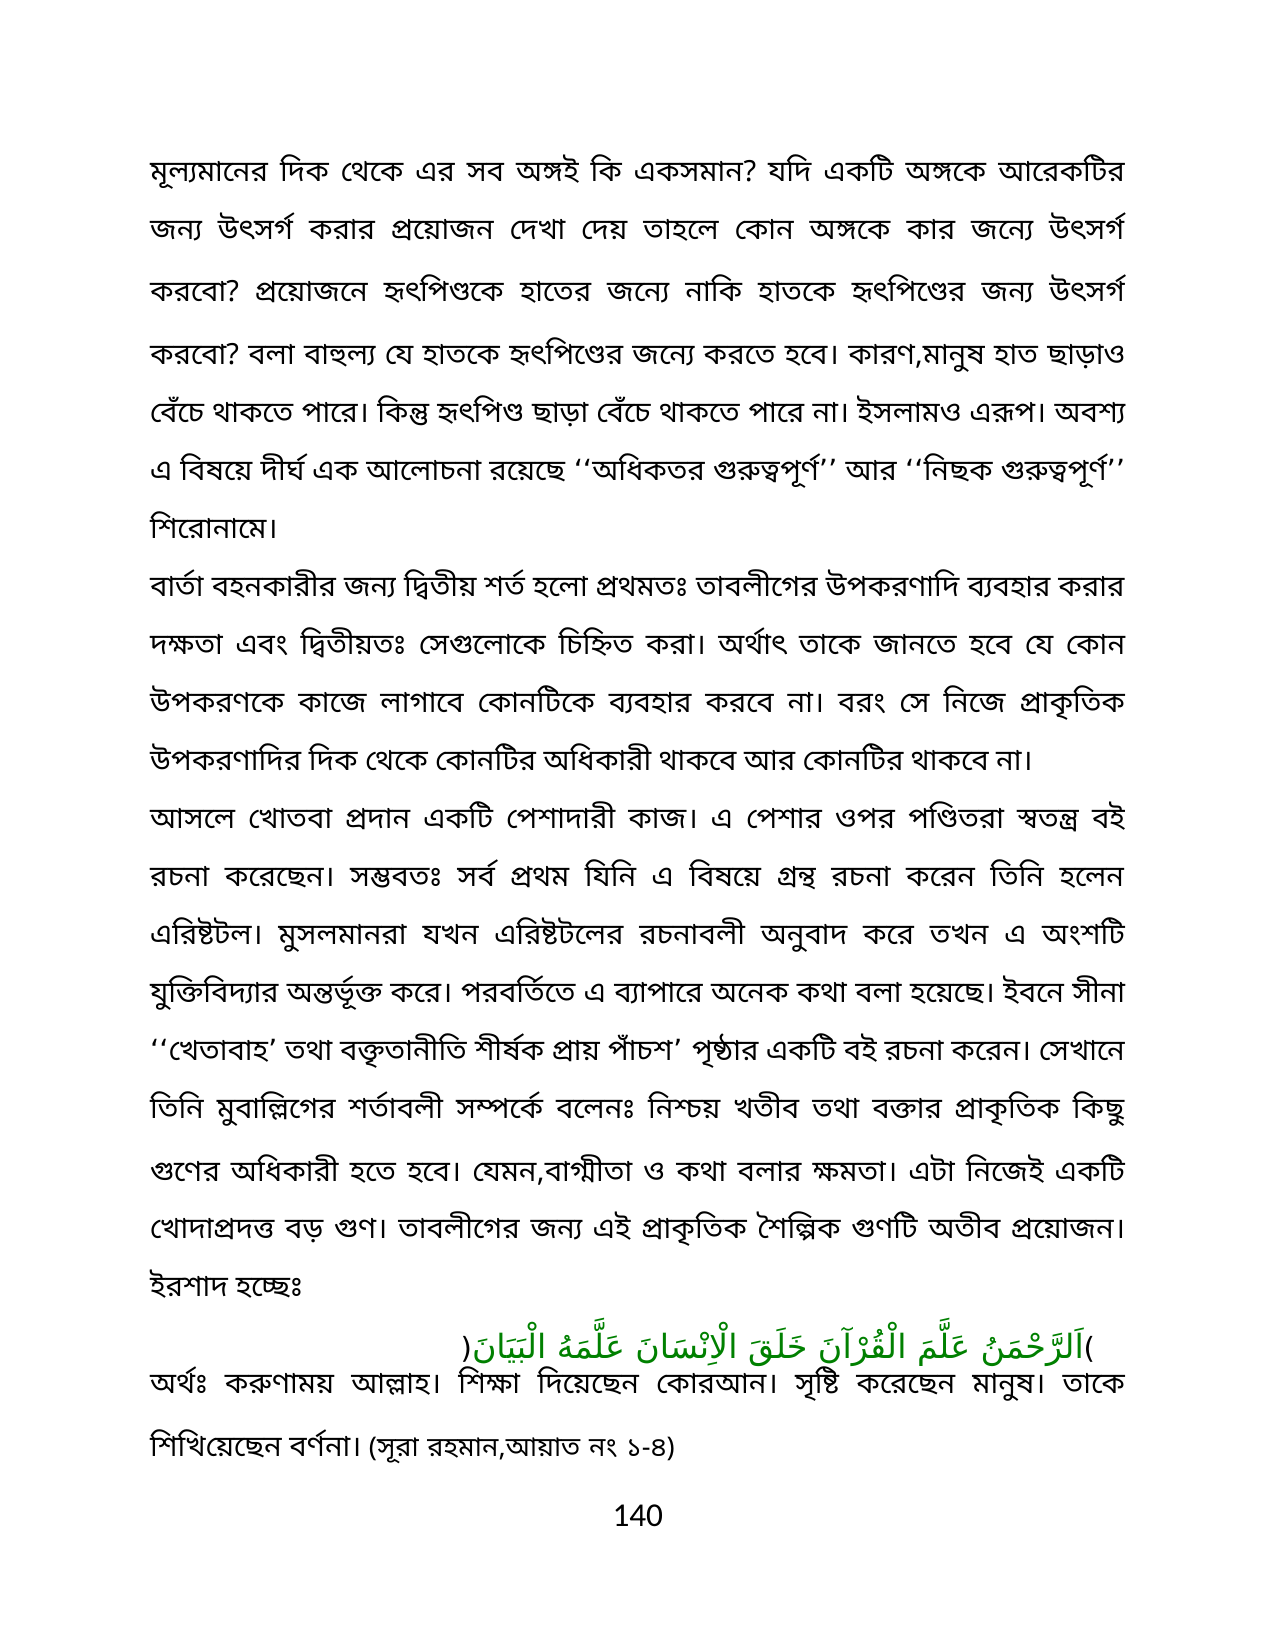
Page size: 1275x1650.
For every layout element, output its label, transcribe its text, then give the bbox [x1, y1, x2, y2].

text অর্থঃ করুণাময় আল্লাহ। শিক্ষা দিয়েছেন কোরআন। সৃষ্টি করেছেন মানুষ। তাকে শিখিয়েছেন বর্ণনা। (সূরা রহমান,আয়াত নং ১-৪) [150, 1367, 1125, 1468]
text আসলে খোতবা প্রদান একটি পেশাদারী কাজ। এ পেশার ওপর পণ্ডিতরা স্বতন্ত্র বই রচনা করেছেন। সম্ভবতঃ সর্ব প্রথম যিনি এ বিষয়ে গ্রন্থ রচনা করেন তিনি হলেন এরিষ্টটল। মুসলমানরা যখন এরিষ্টটলের রচনাবলী অনুবাদ করে তখন এ অংশটি যুক্তিবিদ্যার অন্তর্ভূক্ত করে। পরবর্তিতে এ ব্যাপারে অনেক কথা বলা হয়েছে। ইবনে সীনা ‘‘খেতাবাহ’ তথা বক্তৃতানীতি শীর্ষক প্রায় পাঁচশ’ পৃষ্ঠার একটি বই রচনা করেন। সেখানে তিনি মুবাল্লিগের শর্তাবলী সম্পর্কে বলেনঃ নিশ্চয় খতীব তথা বক্তার প্রাকৃতিক কিছু গুণের অধিকারী হতে হবে। যেমন,বাগ্মীতা ও কথা বলার ক্ষমতা। এটা নিজেই একটি খোদাপ্রদত্ত বড় গুণ। তাবলীগের জন্য এই প্রাকৃতিক শৈল্পিক গুণটি অতীব প্রয়োজন। ইরশাদ হচ্ছেঃ [150, 802, 1125, 1309]
text বার্তা বহনকারীর জন্য দ্বিতীয় শর্ত হলো প্রথমতঃ তাবলীগের উপকরণাদি ব্যবহার করার দক্ষতা এবং দ্বিতীয়তঃ সেগুলোকে চিহ্নিত করা। অর্থাৎ তাকে জানতে হবে যে কোন উপকরণকে কাজে লাগাবে কোনটিকে ব্যবহার করবে না। বরং সে নিজে প্রাকৃতিক উপকরণাদির দিক থেকে কোনটির অধিকারী থাকবে আর কোনটির থাকবে না। [150, 570, 1125, 782]
text )اَلرَّحْمَنُ عَلَّمَ الْقُرْآنَ خَلَقَ الْاِنْسَانَ عَلَّمَهُ الْبَيَانَ( [150, 1328, 1125, 1367]
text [150, 150, 1125, 551]
